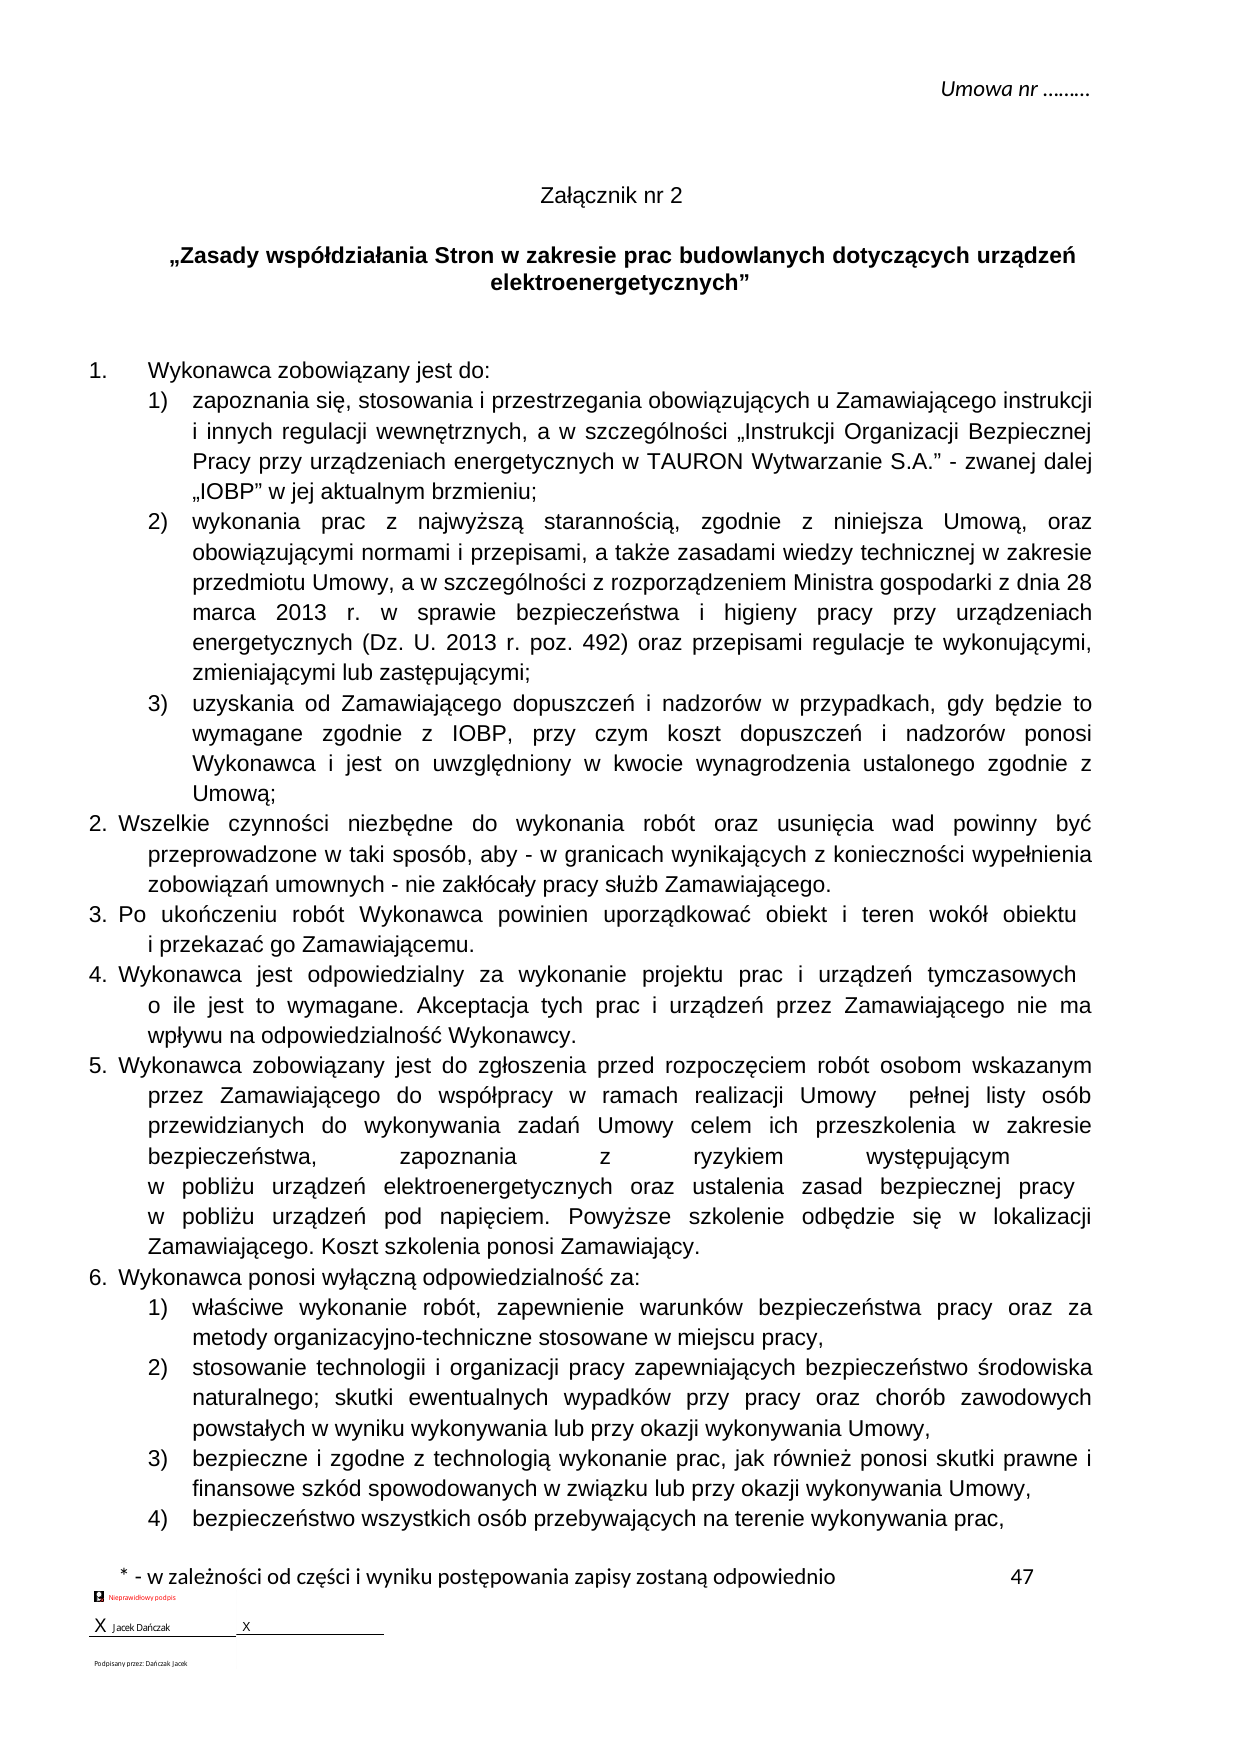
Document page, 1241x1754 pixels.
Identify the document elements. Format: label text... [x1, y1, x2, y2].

list zapoznania się, stosowania i przestrzegania obowiązujących u Zamawiającego instrukcji i innych regulacji wewnętrznych, a w szczególności „Instrukcji Organizacji Bezpiecznej Pracy przy urządzeniach energetycznych w TAURON Wytwarzanie S.A.” - zwanej dalej „IOBP” w jej aktualnym brzmieniu; [148, 387, 1093, 504]
list bezpieczeństwo wszystkich osób przebywających na terenie wykonywania prac, [148, 1505, 1093, 1532]
subtitle „Zasady współdziałania Stron w zakresie prac budowlanych dotyczących urządzeń elektroenergetycznych” [168, 242, 1076, 295]
list stosowanie technologii i organizacji pracy zapewniających bezpieczeństwo środowiska naturalnego; skutki ewentualnych wypadków przy pracy oraz chorób zawodowych powstałych w wyniku wykonywania lub przy okazji wykonywania Umowy, [148, 1354, 1093, 1441]
list wykonania prac z najwyższą starannością, zgodnie z niniejsza Umową, oraz obowiązującymi normami i przepisami, a także zasadami wiedzy technicznej w zakresie przedmiotu Umowy, a w szczególności z rozporządzeniem Ministra gospodarki z dnia 28 marca 2013 r. w sprawie bezpieczeństwa i higieny pracy przy urządzeniach energetycznych (Dz. U. 2013 r. poz. 492) oraz przepisami regulacje te wykonującymi, zmieniającymi lub zastępującymi; [148, 508, 1093, 686]
list Wykonawca jest odpowiedzialny za wykonanie projektu prac i urządzeń tymczasowych o ile jest to wymagane. Akceptacja tych prac i urządzeń przez Zamawiającego nie ma wpływu na odpowiedzialność Wykonawcy. [88, 961, 1093, 1048]
list Wykonawca zobowiązany jest do: [88, 357, 1093, 384]
list Wykonawca zobowiązany jest do zgłoszenia przed rozpoczęciem robót osobom wskazanym przez Zamawiającego do współpracy w ramach realizacji Umowy pełnej listy osób przewidzianych do wykonywania zadań Umowy celem ich przeszkolenia w zakresie bezpieczeństwa, zapoznania z ryzykiem występującym w pobliżu urządzeń elektroenergetycznych oraz ustalenia zasad bezpiecznej pracy w pobliżu urządzeń pod napięciem. Powyższe szkolenie odbędzie się w lokalizacji Zamawiającego. Koszt szkolenia ponosi Zamawiający. [88, 1052, 1093, 1260]
list bezpieczne i zgodne z technologią wykonanie prac, jak również ponosi skutki prawne i finansowe szkód spowodowanych w związku lub przy okazji wykonywania Umowy, [148, 1445, 1093, 1501]
list Wszelkie czynności niezbędne do wykonania robót oraz usunięcia wad powinny być przeprowadzone w taki sposób, aby - w granicach wynikających z konieczności wypełnienia zobowiązań umownych - nie zakłócały pracy służb Zamawiającego. [88, 810, 1093, 897]
text Załącznik nr 2 [137, 182, 1085, 209]
list uzyskania od Zamawiającego dopuszczeń i nadzorów w przypadkach, gdy będzie to wymagane zgodnie z IOBP, przy czym koszt dopuszczeń i nadzorów ponosi Wykonawca i jest on uwzględniony w kwocie wynagrodzenia ustalonego zgodnie z Umową; [148, 689, 1093, 807]
list Po ukończeniu robót Wykonawca powinien uporządkować obiekt i teren wokół obiektu i przekazać go Zamawiającemu. [88, 901, 1093, 958]
list właściwe wykonanie robót, zapewnienie warunków bezpieczeństwa pracy oraz za metody organizacyjno-techniczne stosowane w miejscu pracy, [148, 1294, 1093, 1350]
list Wykonawca ponosi wyłączną odpowiedzialność za: [88, 1263, 1093, 1290]
